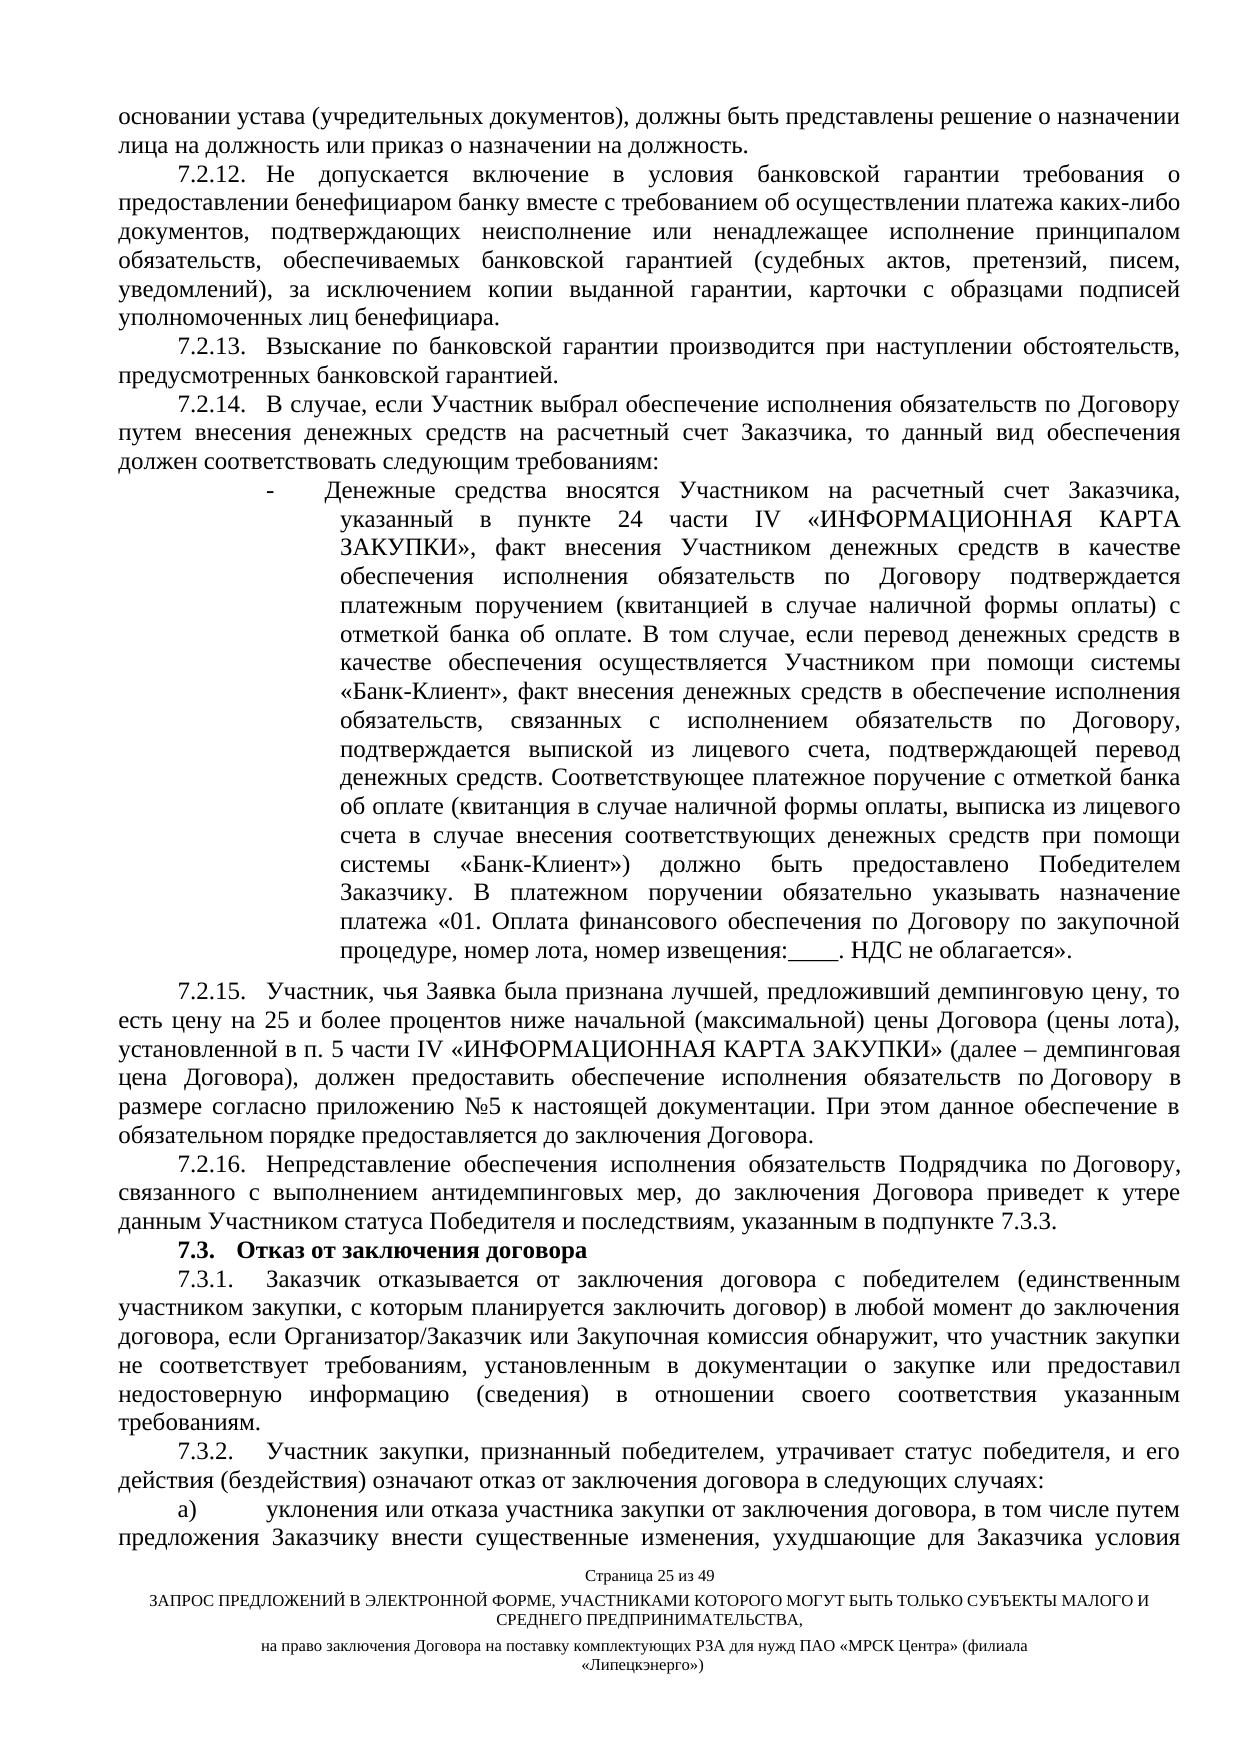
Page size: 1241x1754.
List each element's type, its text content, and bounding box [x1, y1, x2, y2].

subtitle Отказ от заключения договора [118, 1235, 1181, 1264]
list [118, 101, 1181, 159]
list Не допускается включение в условия банковской гарантии требования о предоставлении бенефициаром банку вместе с требованием об осуществлении платежа каких-либо документов, подтверждающих неисполнение или ненадлежащее исполнение принципалом обязательств, обеспечиваемых банковской гарантией (судебных актов, претензий, писем, уведомлений), за исключением копии выданной гарантии, карточки с образцами подписей уполномоченных лиц бенефициара. [118, 159, 1181, 331]
list В случае, если Участник выбрал обеспечение исполнения обязательств по Договору путем внесения денежных средств на расчетный счет Заказчика, то данный вид обеспечения должен соответствовать следующим требованиям: [118, 389, 1181, 475]
subtitle Участник, чья Заявка была признана лучшей, предложивший демпинговую цену, то есть цену на 25 и более процентов ниже начальной (максимальной) цены Договора (цены лота), установленной в п. 5 части IV «ИНФОРМАЦИОННАЯ КАРТА ЗАКУПКИ» (далее – демпинговая цена Договора), должен предоставить обеспечение исполнения обязательств по Договору в размере согласно приложению №5 к настоящей документации. При этом данное обеспечение в обязательном порядке предоставляется до заключения Договора. [118, 976, 1181, 1149]
list Заказчик отказывается от заключения договора с победителем (единственным участником закупки, с которым планируется заключить договор) в любой момент до заключения договора, если Организатор/Заказчик или Закупочная комиссия обнаружит, что участник закупки не соответствует требованиям, установленным в документации о закупке или предоставил недостоверную информацию (сведения) в отношении своего соответствия указанным требованиям. [118, 1264, 1181, 1436]
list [118, 1494, 1181, 1551]
subtitle Непредставление обеспечения исполнения обязательств Подрядчика по Договору, связанного с выполнением антидемпинговых мер, до заключения Договора приведет к утере данным Участником статуса Победителя и последствиям, указанным в подпункте 7.3.3. [118, 1149, 1181, 1235]
list Участник закупки, признанный победителем, утрачивает статус победителя, и его действия (бездействия) означают отказ от заключения договора в следующих случаях: [118, 1436, 1181, 1494]
list Взыскание по банковской гарантии производится при наступлении обстоятельств, предусмотренных банковской гарантией. [118, 331, 1181, 389]
list Денежные средства вносятся Участником на расчетный счет Заказчика, указанный в пункте 24 части IV «ИНФОРМАЦИОННАЯ КАРТА ЗАКУПКИ», факт внесения Участником денежных средств в качестве обеспечения исполнения обязательств по Договору подтверждается платежным поручением (квитанцией в случае наличной формы оплаты) с отметкой банка об оплате. В том случае, если перевод денежных средств в качестве обеспечения осуществляется Участником при помощи системы «Банк-Клиент», факт внесения денежных средств в обеспечение исполнения обязательств, связанных с исполнением обязательств по Договору, подтверждается выпиской из лицевого счета, подтверждающей перевод денежных средств. Соответствующее платежное поручение с отметкой банка об оплате (квитанция в случае наличной формы оплаты, выписка из лицевого счета в случае внесения соответствующих денежных средств при помощи системы «Банк-Клиент») должно быть предоставлено Победителем Заказчику. В платежном поручении обязательно указывать назначение платежа «01. Оплата финансового обеспечения по Договору по закупочной процедуре, номер лота, номер извещения:____. НДС не облагается». [266, 475, 1181, 964]
